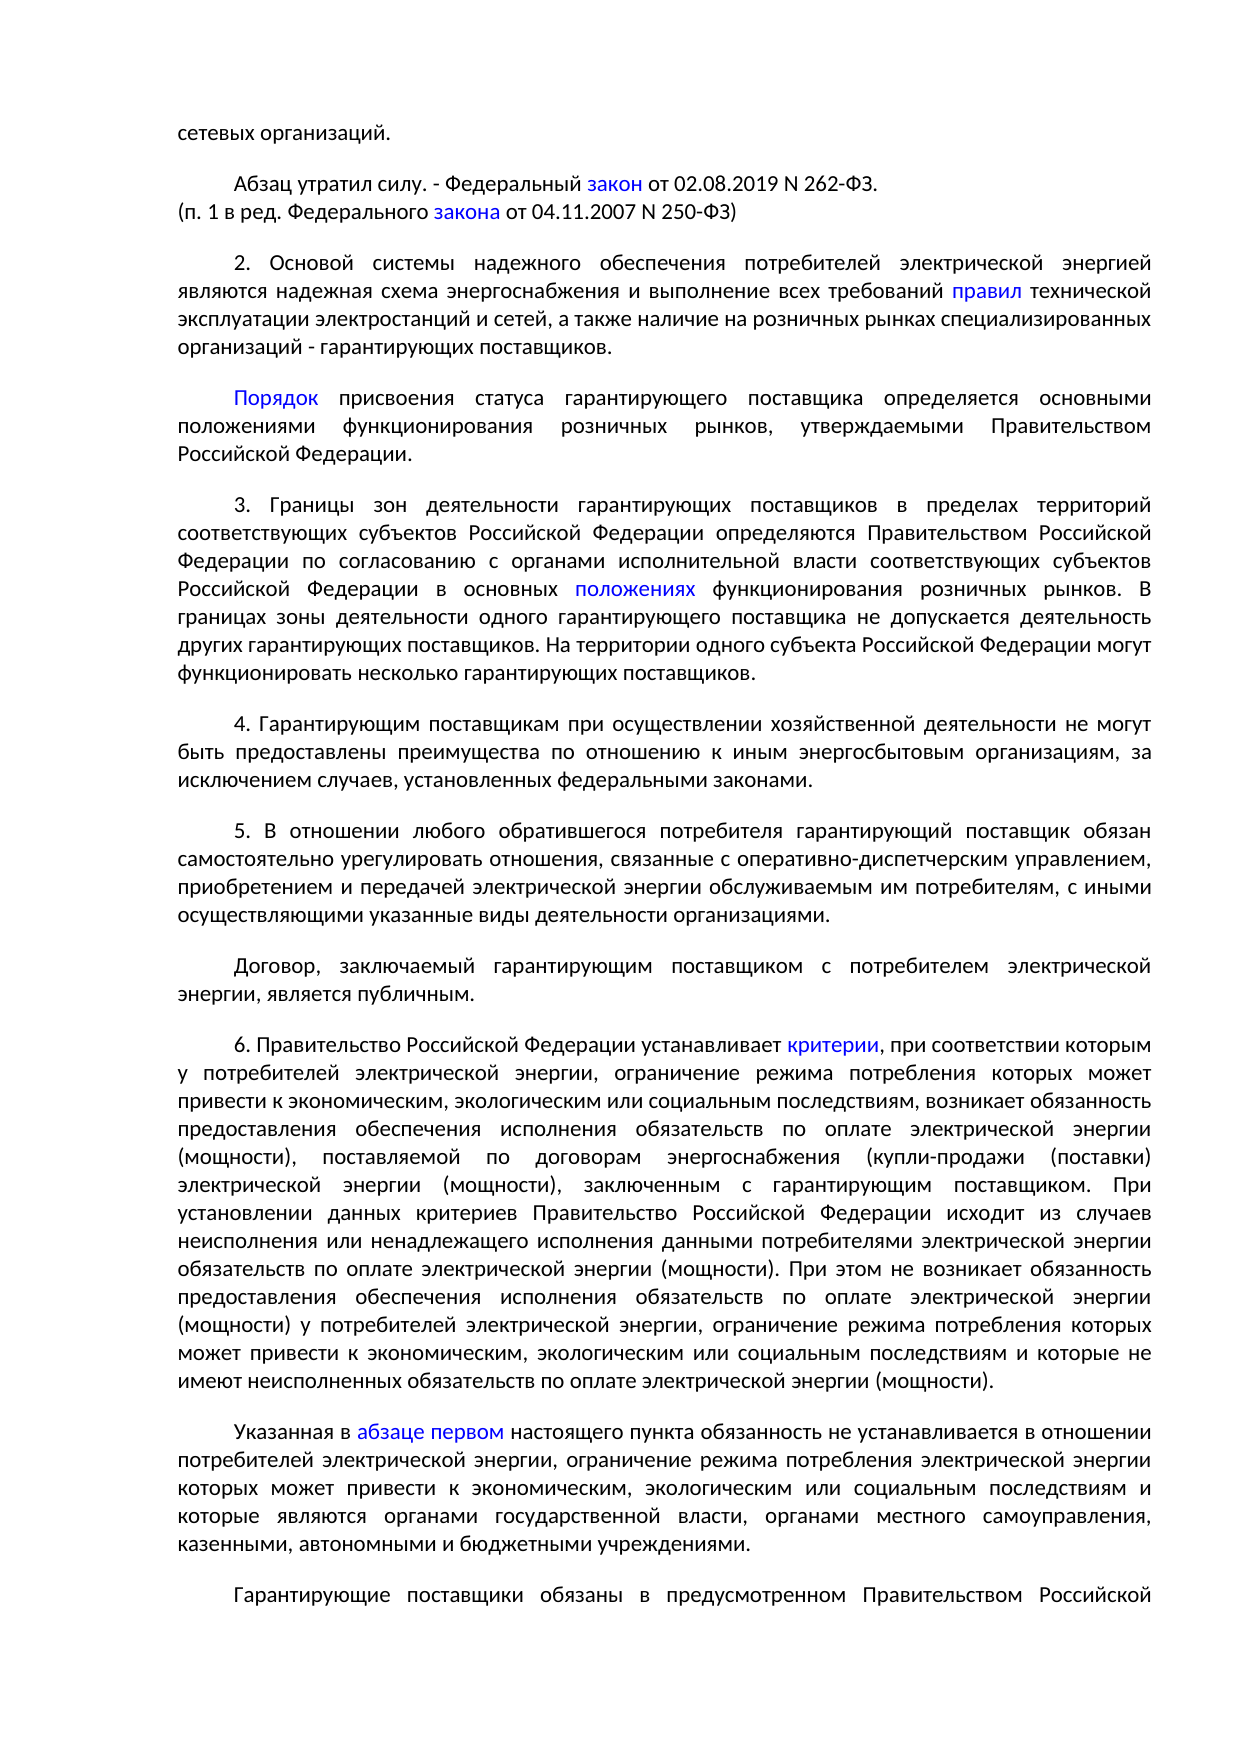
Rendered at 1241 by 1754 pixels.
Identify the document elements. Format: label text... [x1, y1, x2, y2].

text 3. Границы зон деятельности гарантирующих поставщиков в пределах территорий соответствующих субъектов Российской Федерации определяются Правительством Российской Федерации по согласованию с органами исполнительной власти соответствующих субъектов Российской Федерации в основных положениях функционирования розничных рынков. В границах зоны деятельности одного гарантирующего поставщика не допускается деятельность других гарантирующих поставщиков. На территории одного субъекта Российской Федерации могут функционировать несколько гарантирующих поставщиков. [177, 490, 1152, 686]
text 5. В отношении любого обратившегося потребителя гарантирующий поставщик обязан самостоятельно урегулировать отношения, связанные с оперативно-диспетчерским управлением, приобретением и передачей электрической энергии обслуживаемым им потребителям, с иными осуществляющими указанные виды деятельности организациями. [177, 816, 1152, 928]
text (п. 1 в ред. Федерального закона от 04.11.2007 N 250-ФЗ) [177, 197, 1152, 225]
text 4. Гарантирующим поставщикам при осуществлении хозяйственной деятельности не могут быть предоставлены преимущества по отношению к иным энергосбытовым организациям, за исключением случаев, установленных федеральными законами. [177, 709, 1152, 793]
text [177, 1580, 1152, 1608]
text Договор, заключаемый гарантирующим поставщиком с потребителем электрической энергии, является публичным. [177, 951, 1152, 1007]
text 6. Правительство Российской Федерации устанавливает критерии, при соответствии которым у потребителей электрической энергии, ограничение режима потребления которых может привести к экономическим, экологическим или социальным последствиям, возникает обязанность предоставления обеспечения исполнения обязательств по оплате электрической энергии (мощности), поставляемой по договорам энергоснабжения (купли-продажи (поставки) электрической энергии (мощности), заключенным с гарантирующим поставщиком. При установлении данных критериев Правительство Российской Федерации исходит из случаев неисполнения или ненадлежащего исполнения данными потребителями электрической энергии обязательств по оплате электрической энергии (мощности). При этом не возникает обязанность предоставления обеспечения исполнения обязательств по оплате электрической энергии (мощности) у потребителей электрической энергии, ограничение режима потребления которых может привести к экономическим, экологическим или социальным последствиям и которые не имеют неисполненных обязательств по оплате электрической энергии (мощности). [177, 1030, 1152, 1394]
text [177, 118, 1152, 146]
text 2. Основой системы надежного обеспечения потребителей электрической энергией являются надежная схема энергоснабжения и выполнение всех требований правил технической эксплуатации электростанций и сетей, а также наличие на розничных рынках специализированных организаций - гарантирующих поставщиков. [177, 248, 1152, 360]
text Абзац утратил силу. - Федеральный закон от 02.08.2019 N 262-ФЗ. [177, 169, 1152, 197]
text Указанная в абзаце первом настоящего пункта обязанность не устанавливается в отношении потребителей электрической энергии, ограничение режима потребления электрической энергии которых может привести к экономическим, экологическим или социальным последствиям и которые являются органами государственной власти, органами местного самоуправления, казенными, автономными и бюджетными учреждениями. [177, 1417, 1152, 1557]
text Порядок присвоения статуса гарантирующего поставщика определяется основными положениями функционирования розничных рынков, утверждаемыми Правительством Российской Федерации. [177, 383, 1152, 467]
